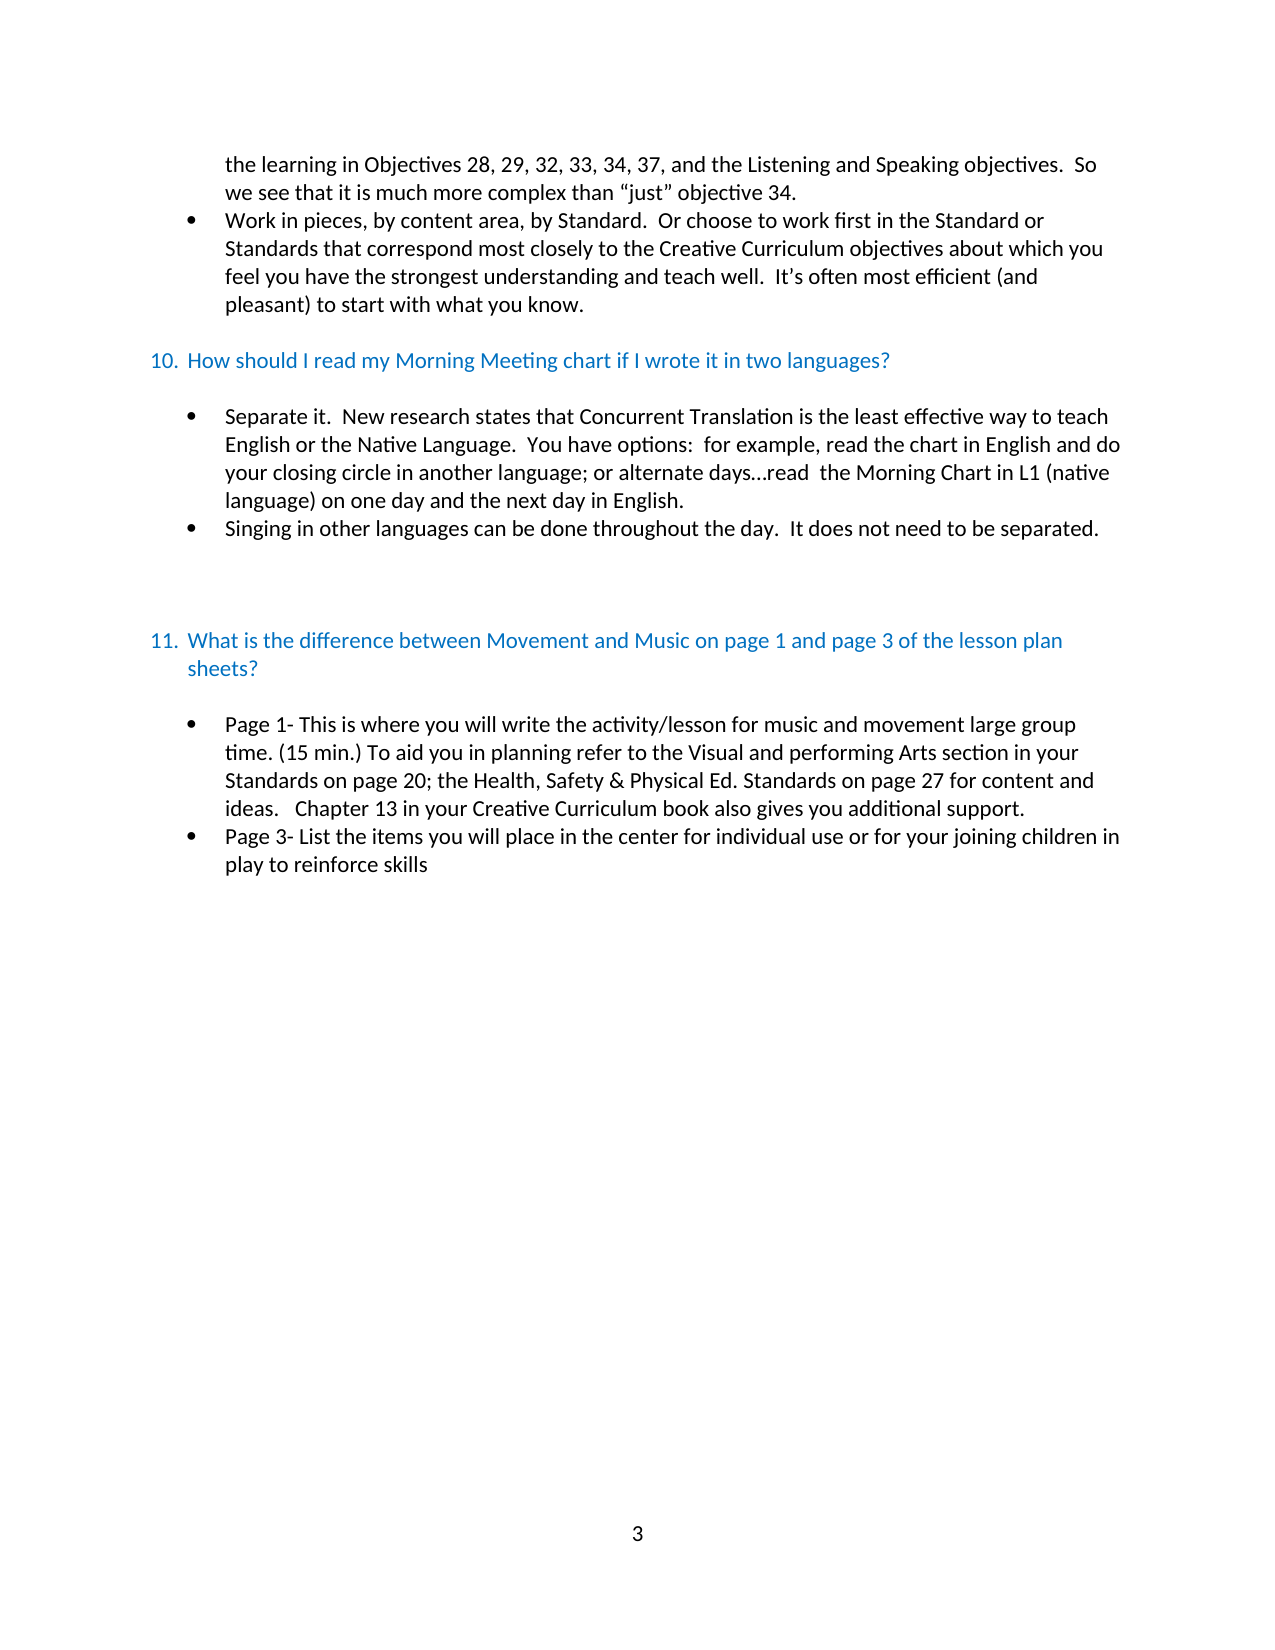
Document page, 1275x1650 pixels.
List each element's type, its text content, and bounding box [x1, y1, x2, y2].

list Page 3- List the items you will place in the center for individual use or for your joining children in play to reinforce skills [187, 822, 1125, 878]
list Separate it. New research states that Concurrent Translation is the least effective way to teach English or the Native Language. You have options: for example, read the chart in English and do your closing circle in another language; or alternate days…read the Morning Chart in L1 (native language) on one day and the next day in English. [187, 402, 1125, 514]
list What is the difference between Movement and Music on page 1 and page 3 of the lesson plan sheets? [150, 626, 1125, 682]
list How should I read my Morning Meeting chart if I wrote it in two languages? [150, 346, 1125, 374]
list Work in pieces, by content area, by Standard. Or choose to work first in the Standard or Standards that correspond most closely to the Creative Curriculum objectives about which you feel you have the strongest understanding and teach well. It’s often most efficient (and pleasant) to start with what you know. [187, 206, 1125, 318]
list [187, 150, 1125, 206]
list Page 1- This is where you will write the activity/lesson for music and movement large group time. (15 min.) To aid you in planning refer to the Visual and performing Arts section in your Standards on page 20; the Health, Safety & Physical Ed. Standards on page 27 for content and ideas. Chapter 13 in your Creative Curriculum book also gives you additional support. [187, 710, 1125, 822]
list Singing in other languages can be done throughout the day. It does not need to be separated. [187, 514, 1125, 542]
